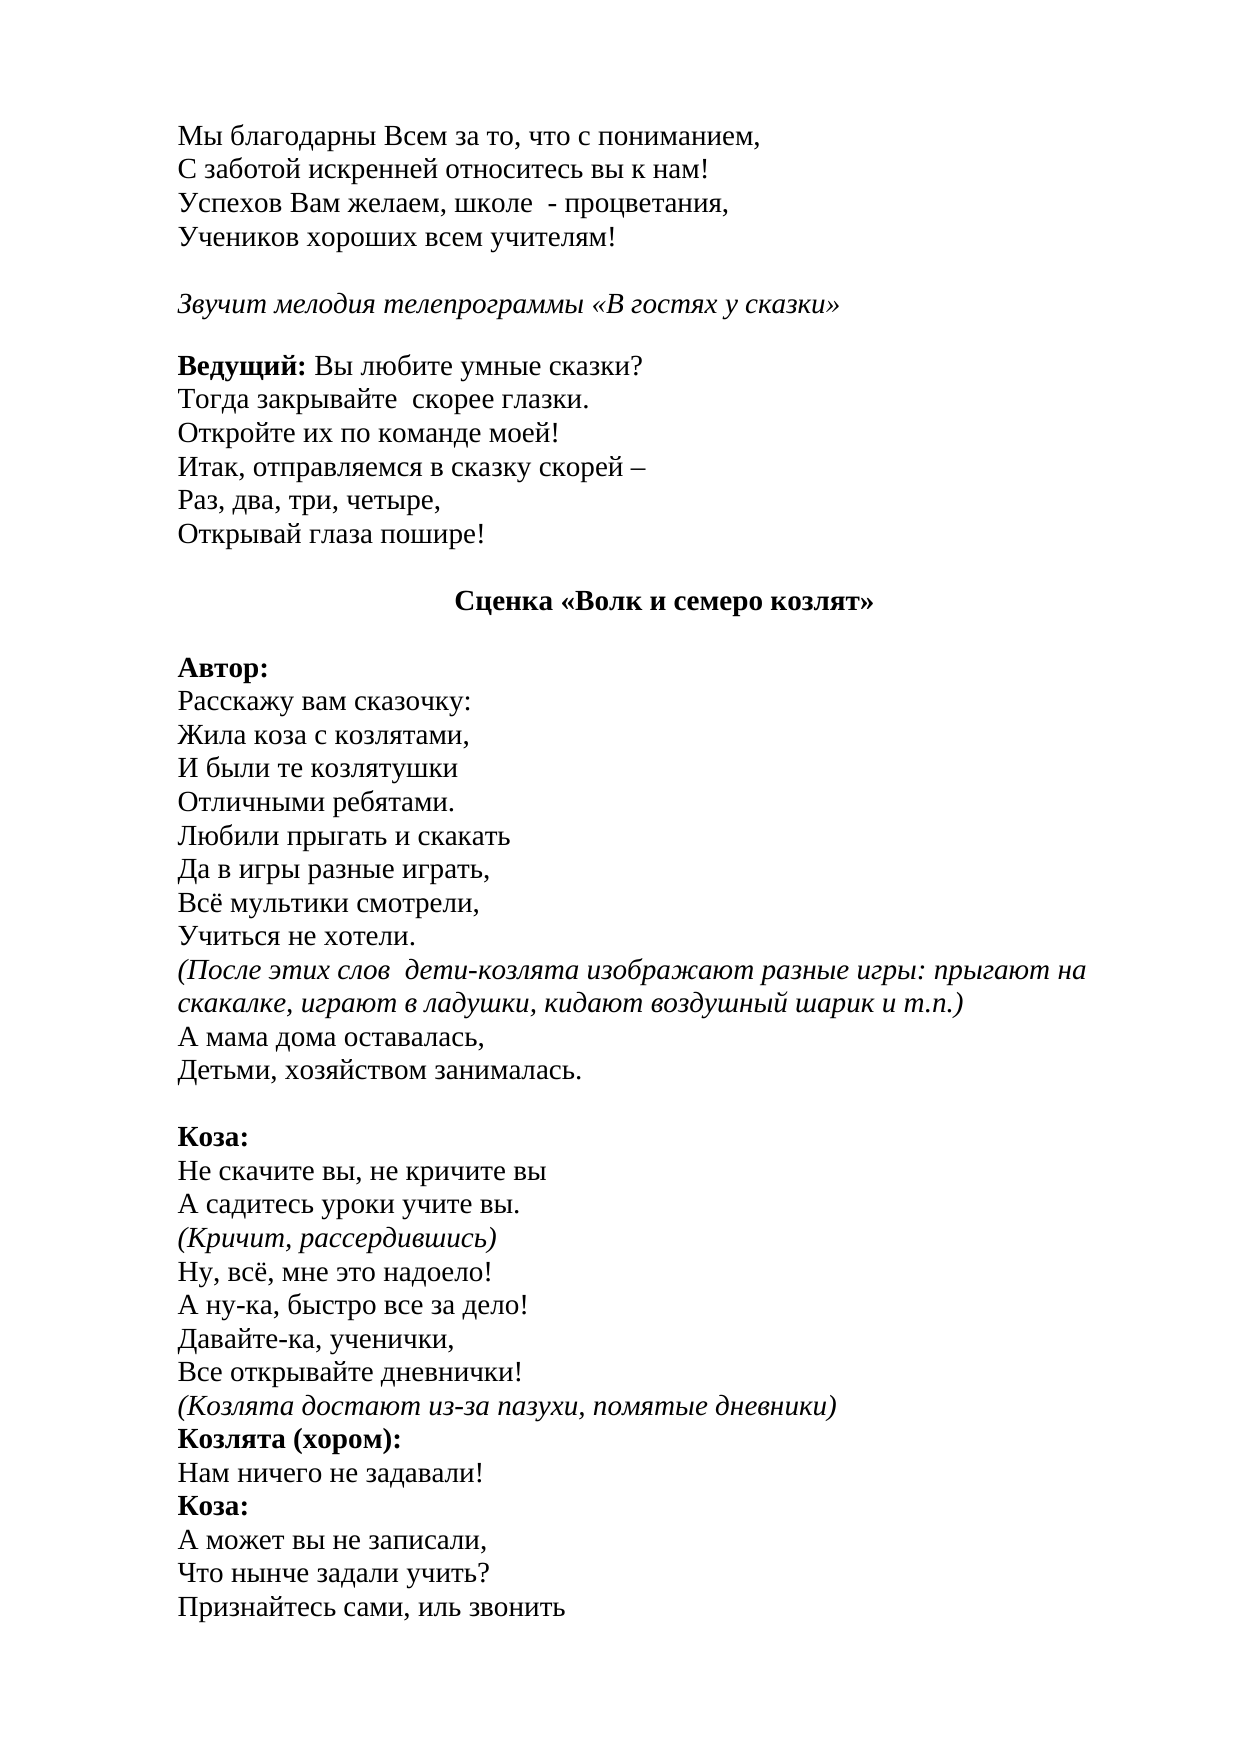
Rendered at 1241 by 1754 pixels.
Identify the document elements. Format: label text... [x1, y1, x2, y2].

text Тогда закрывайте скорее глазки. [177, 382, 1152, 415]
text С заботой искренней относитесь вы к нам! [177, 152, 1152, 185]
text Признайтесь сами, иль звонить [177, 1589, 1152, 1623]
text Да в игры разные играть, [177, 851, 1152, 885]
text Не скачите вы, не кричите вы [177, 1153, 1152, 1187]
text Сценка «Волк и семеро козлят» [177, 583, 1152, 616]
text И были те козлятушки [177, 751, 1152, 784]
text Автор: [177, 650, 1152, 683]
text Звучит мелодия телепрограммы «В гостях у сказки» [177, 286, 1152, 319]
text Что нынче задали учить? [177, 1556, 1152, 1589]
text Жила коза с козлятами, [177, 717, 1152, 751]
text (Кричит, рассердившись) [177, 1220, 1152, 1254]
text Откройте их по команде моей! [177, 415, 1152, 449]
text Учиться не хотели. [177, 918, 1152, 952]
text Расскажу вам сказочку: [177, 683, 1152, 717]
text Мы благодарны Всем за то, что с пониманием, [177, 118, 1152, 152]
text Коза: [177, 1119, 1152, 1153]
text А мама дома оставалась, [177, 1019, 1152, 1052]
text Ведущий: Вы любите умные сказки? [177, 348, 1152, 382]
text Раз, два, три, четыре, [177, 482, 1152, 516]
text А может вы не записали, [177, 1522, 1152, 1556]
text (Козлята достают из-за пазухи, помятые дневники) [177, 1388, 1152, 1421]
text Коза: [177, 1488, 1152, 1522]
text Всё мультики смотрели, [177, 885, 1152, 918]
text Нам ничего не задавали! [177, 1455, 1152, 1488]
text Давайте-ка, ученички, [177, 1321, 1152, 1354]
text А ну-ка, быстро все за дело! [177, 1287, 1152, 1321]
text Детьми, хозяйством занималась. [177, 1052, 1152, 1086]
text (После этих слов дети-козлята изображают разные игры: прыгают на скакалке, играют в ладушки, кидают воздушный шарик и т.п.) [177, 952, 1152, 1019]
text Открывай глаза пошире! [177, 516, 1152, 549]
text Успехов Вам желаем, школе - процветания, [177, 185, 1152, 219]
text Козлята (хором): [177, 1421, 1152, 1455]
text Ну, всё, мне это надоело! [177, 1254, 1152, 1287]
text Итак, отправляемся в сказку скорей – [177, 449, 1152, 482]
text Все открывайте дневнички! [177, 1354, 1152, 1388]
text Отличными ребятами. [177, 784, 1152, 818]
text А садитесь уроки учите вы. [177, 1187, 1152, 1220]
text Любили прыгать и скакать [177, 818, 1152, 851]
text Учеников хороших всем учителям! [177, 219, 1152, 252]
